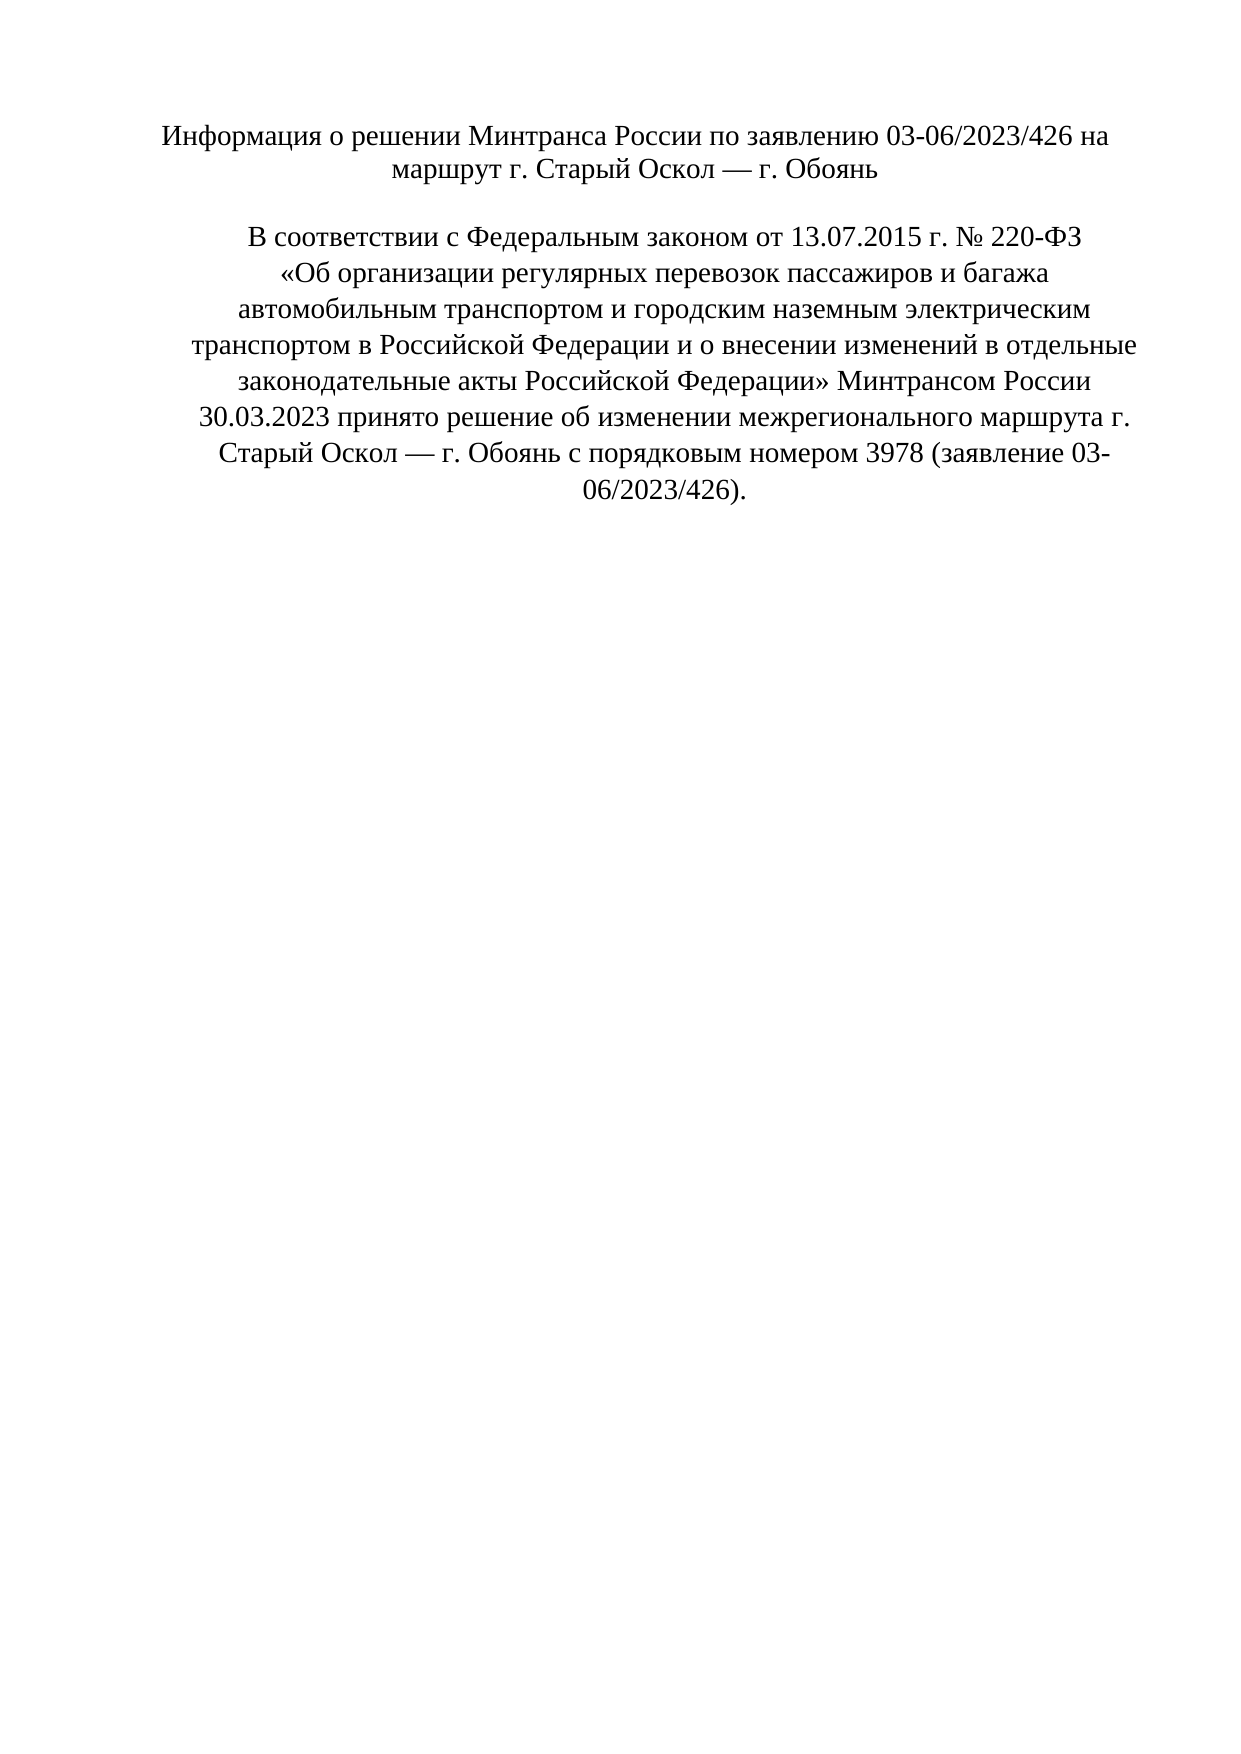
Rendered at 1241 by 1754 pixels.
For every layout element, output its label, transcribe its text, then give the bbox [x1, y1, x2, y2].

text Информация о решении Минтранса России по заявлению 03-06/2023/426 на маршрут г. Старый Оскол — г. Обоянь [118, 118, 1152, 185]
text В соответствии с Федеральным законом от 13.07.2015 г. № 220-ФЗ «Об организации регулярных перевозок пассажиров и багажа автомобильным транспортом и городским наземным электрическим транспортом в Российской Федерации и о внесении изменений в отдельные законодательные акты Российской Федерации» Минтрансом России 30.03.2023 принято решение об изменении межрегионального маршрута г. Старый Оскол — г. Обоянь с порядковым номером 3978 (заявление 03-06/2023/426). [177, 219, 1152, 505]
